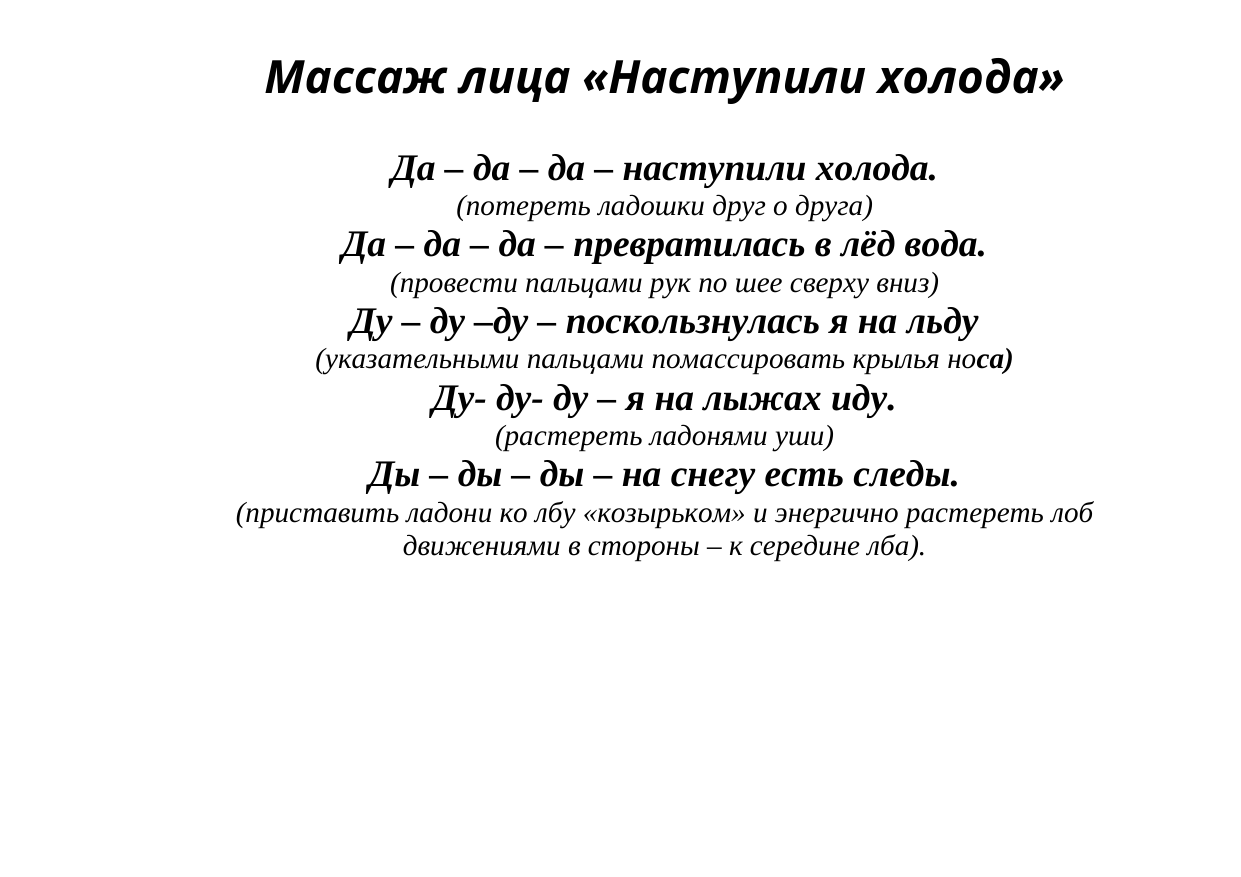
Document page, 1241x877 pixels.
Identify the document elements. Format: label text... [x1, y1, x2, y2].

text Ды – ды – ды – на снегу есть следы. [177, 452, 1152, 495]
text Массаж лица «Наступили холода» [177, 44, 1152, 107]
text (потереть ладошки друг о друга) [177, 188, 1152, 222]
text Ду – ду –ду – поскользнулась я на льду [177, 298, 1152, 342]
text Да – да – да – превратилась в лёд вода. [177, 222, 1152, 265]
text Да – да – да – наступили холода. [177, 145, 1152, 188]
text (провести пальцами рук по шее сверху вниз) [177, 265, 1152, 298]
text (указательными пальцами помассировать крылья носа) [177, 342, 1152, 375]
text (растереть ладонями уши) [177, 418, 1152, 452]
text (приставить ладони ко лбу «козырьком» и энергично растереть лоб движениями в стороны – к середине лба). [177, 495, 1152, 562]
text Ду- ду- ду – я на лыжах иду. [177, 375, 1152, 418]
